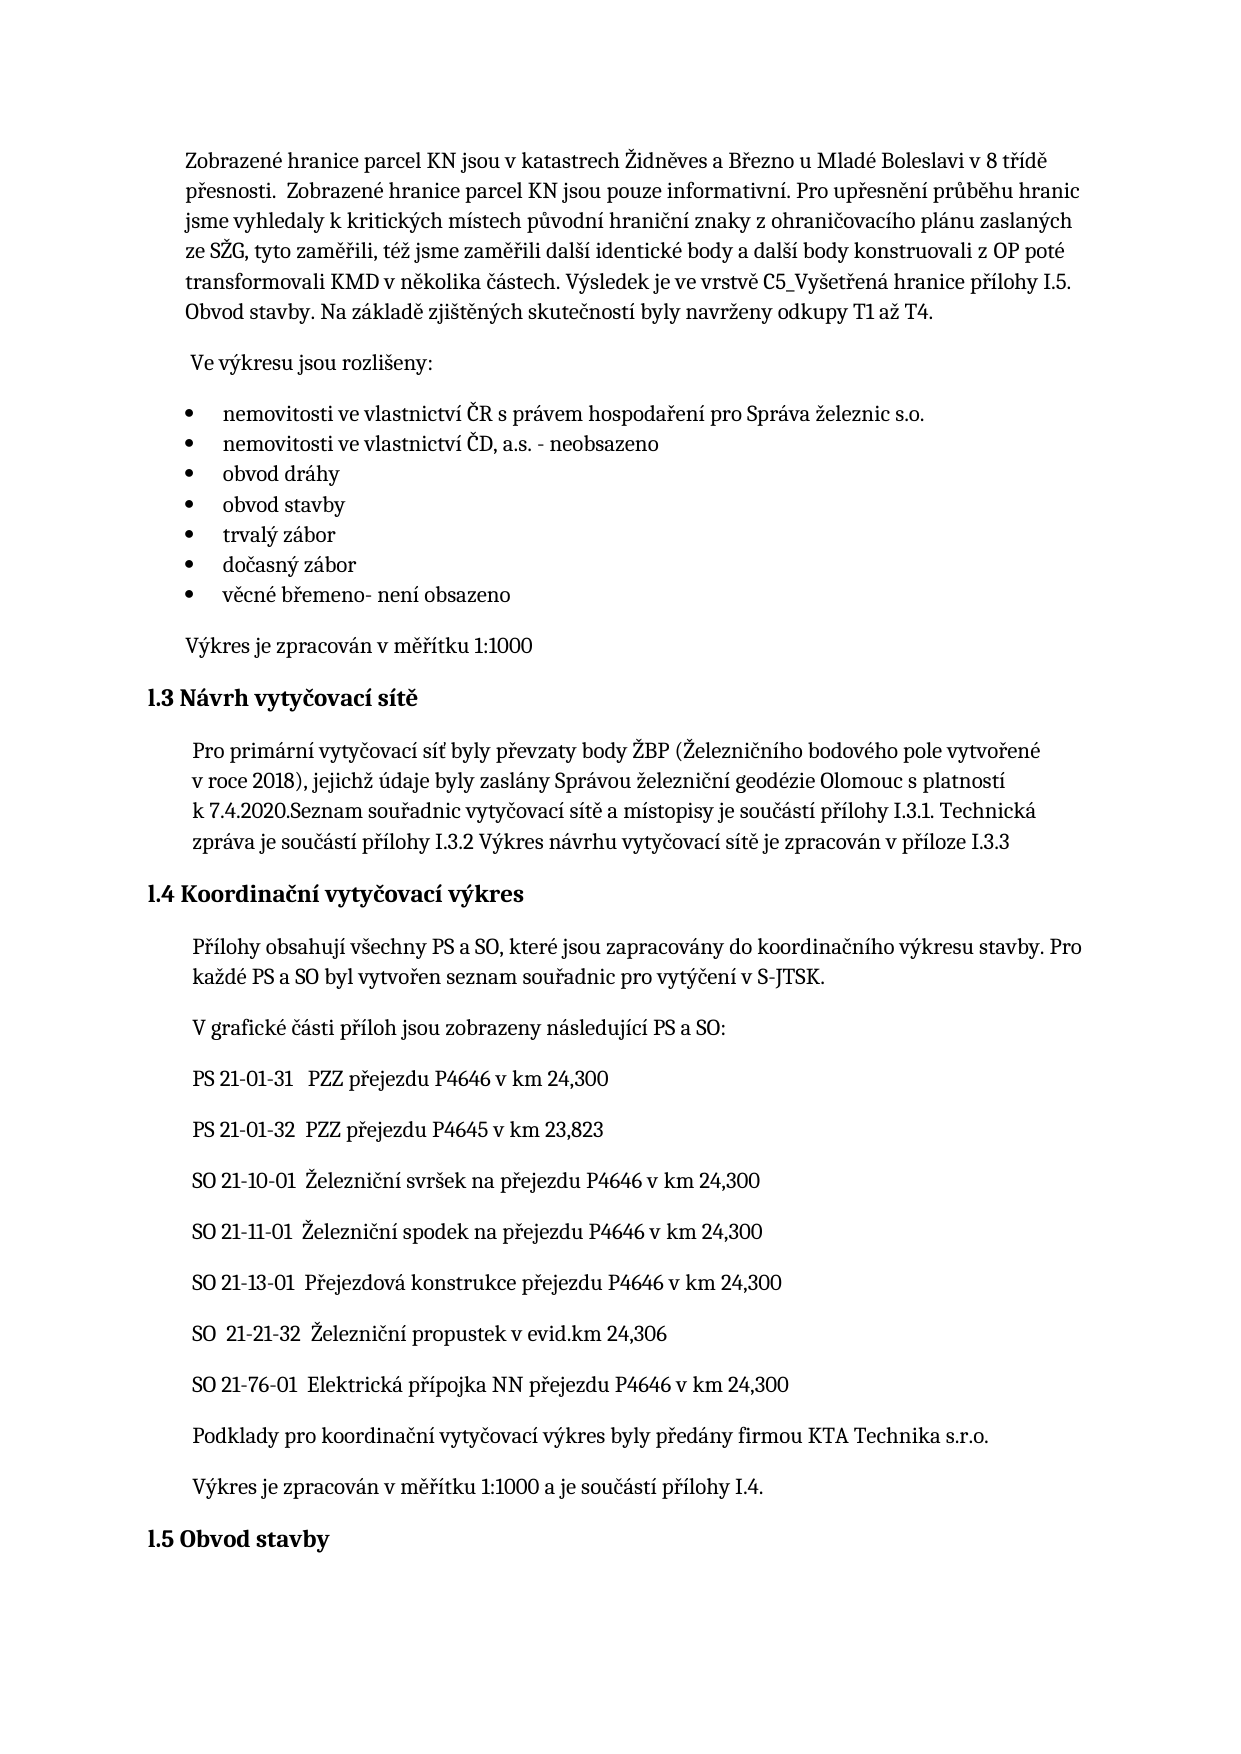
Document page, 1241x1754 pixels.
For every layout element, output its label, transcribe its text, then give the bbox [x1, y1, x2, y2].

text SO 21-21-32 Železniční propustek v evid.km 24,306 [148, 1321, 1093, 1347]
text Přílohy obsahují všechny PS a SO, které jsou zapracovány do koordinačního výkresu stavby. Pro každé PS a SO byl vytvořen seznam souřadnic pro vytýčení v S-JTSK. [192, 933, 1093, 990]
list nemovitosti ve vlastnictví ČD, a.s. - neobsazeno [185, 431, 1093, 457]
text SO 21-76-01 Elektrická přípojka NN přejezdu P4646 v km 24,300 [148, 1372, 1093, 1398]
text l.5 Obvod stavby [148, 1525, 1093, 1554]
text Zobrazené hranice parcel KN jsou v katastrech Židněves a Březno u Mladé Boleslavi v 8 třídě přesnosti. Zobrazené hranice parcel KN jsou pouze informativní. Pro upřesnění průběhu hranic jsme vyhledaly k kritických místech původní hraniční znaky z ohraničovacího plánu zaslaných ze SŽG, tyto zaměřili, též jsme zaměřili další identické body a další body konstruovali z OP poté transformovali KMD v několika částech. Výsledek je ve vrstvě C5_Vyšetřená hranice přílohy I.5. Obvod stavby. Na základě zjištěných skutečností byly navrženy odkupy T1 až T4. [185, 148, 1093, 325]
list obvod stavby [185, 491, 1093, 518]
list dočasný zábor [185, 552, 1093, 578]
text l.4 Koordinační vytyčovací výkres [148, 879, 1093, 908]
list nemovitosti ve vlastnictví ČR s právem hospodaření pro Správa železnic s.o. [185, 401, 1093, 427]
list věcné břemeno- není obsazeno [185, 582, 1093, 608]
text PS 21-01-32 PZZ přejezdu P4645 v km 23,823 [148, 1117, 1093, 1143]
text Podklady pro koordinační vytyčovací výkres byly předány firmou KTA Technika s.r.o. [192, 1423, 1093, 1449]
text PS 21-01-31 PZZ přejezdu P4646 v km 24,300 [148, 1066, 1093, 1092]
text SO 21-10-01 Železniční svršek na přejezdu P4646 v km 24,300 [148, 1168, 1093, 1194]
text SO 21-11-01 Železniční spodek na přejezdu P4646 v km 24,300 [148, 1219, 1093, 1245]
text Výkres je zpracován v měřítku 1:1000 a je součástí přílohy I.4. [192, 1474, 1093, 1500]
text V grafické části příloh jsou zobrazeny následující PS a SO: [192, 1015, 1093, 1041]
text Pro primární vytyčovací síť byly převzaty body ŽBP (Železničního bodového pole vytvořené v roce 2018), jejichž údaje byly zaslány Správou železniční geodézie Olomouc s platností k 7.4.2020.Seznam souřadnic vytyčovací sítě a místopisy je součástí přílohy I.3.1. Technická zpráva je součástí přílohy I.3.2 Výkres návrhu vytyčovací sítě je zpracován v příloze I.3.3 [192, 738, 1093, 855]
text Ve výkresu jsou rozlišeny: [185, 350, 1093, 376]
list obvod dráhy [185, 461, 1093, 487]
text SO 21-13-01 Přejezdová konstrukce přejezdu P4646 v km 24,300 [148, 1270, 1093, 1296]
text Výkres je zpracován v měřítku 1:1000 [148, 633, 1093, 659]
list trvalý zábor [185, 522, 1093, 548]
text l.3 Návrh vytyčovací sítě [148, 684, 1093, 713]
